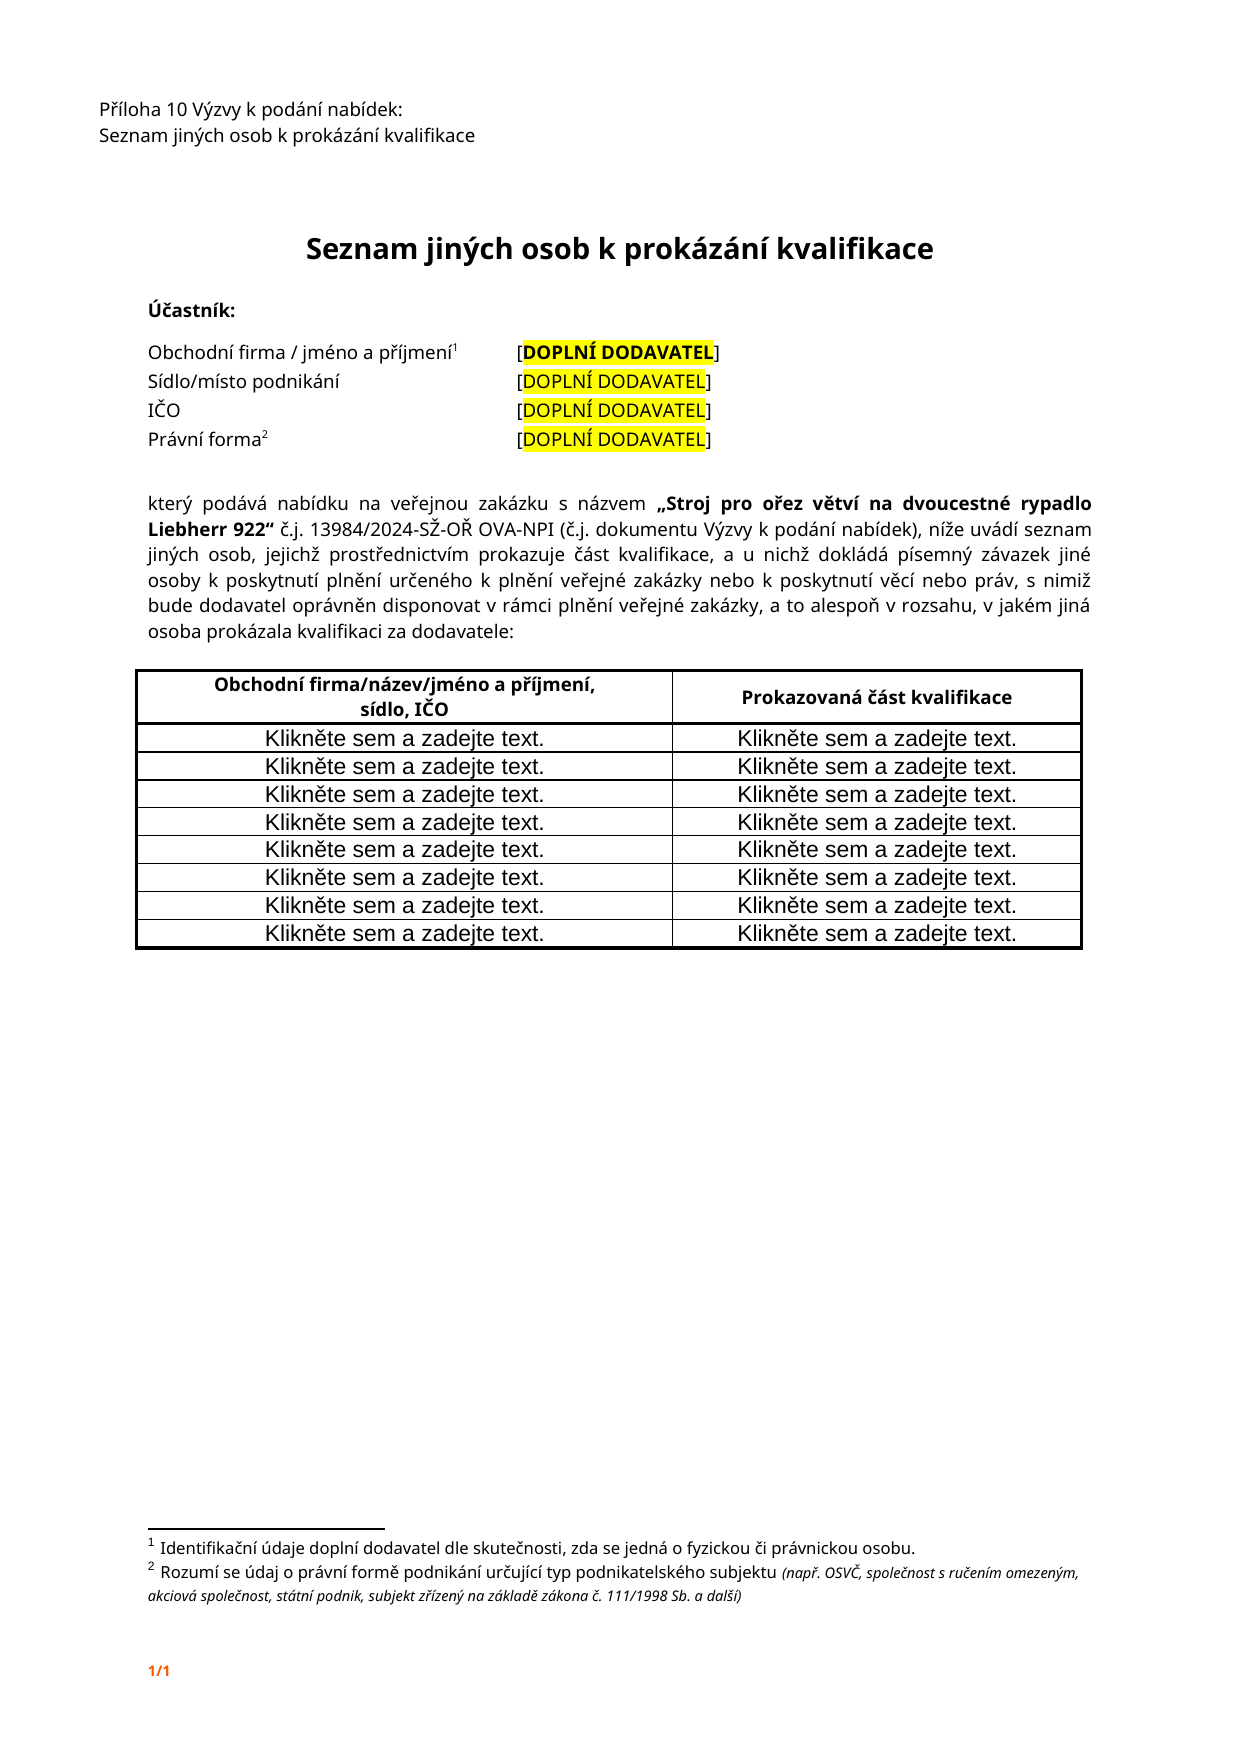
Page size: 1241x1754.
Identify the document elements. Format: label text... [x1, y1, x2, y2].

table_header Prokazovaná část kvalifikace [673, 672, 1080, 722]
title Seznam jiných osob k prokázání kvalifikace [148, 228, 1093, 268]
text Účastník: [148, 293, 1093, 324]
text IČO [148, 394, 1093, 423]
table_header Obchodní firma/název/jméno a příjmení, sídlo, IČO [138, 672, 672, 722]
text který podává nabídku na veřejnou zakázku s názvem „Stroj pro ořez větví na dvoucestné rypadlo Liebherr 922“ č.j. 13984/2024-SŽ-OŘ OVA-NPI (č.j. dokumentu Výzvy k podání nabídek), níže uvádí seznam jiných osob, jejichž prostřednictvím prokazuje část kvalifikace, a u nichž dokládá písemný závazek jiné osoby k poskytnutí plnění určeného k plnění veřejné zakázky nebo k poskytnutí věcí nebo práv, s nimiž bude dodavatel oprávněn disponovat v rámci plnění veřejné zakázky, a to alespoň v rozsahu, v jakém jiná osoba prokázala kvalifikaci za dodavatele: [148, 490, 1093, 643]
text Obchodní firma / jméno a příjmení [148, 336, 1093, 365]
text Právní forma [148, 423, 1093, 452]
text Sídlo/místo podnikání [DOPLNÍ DODAVATEL] [148, 365, 1093, 394]
